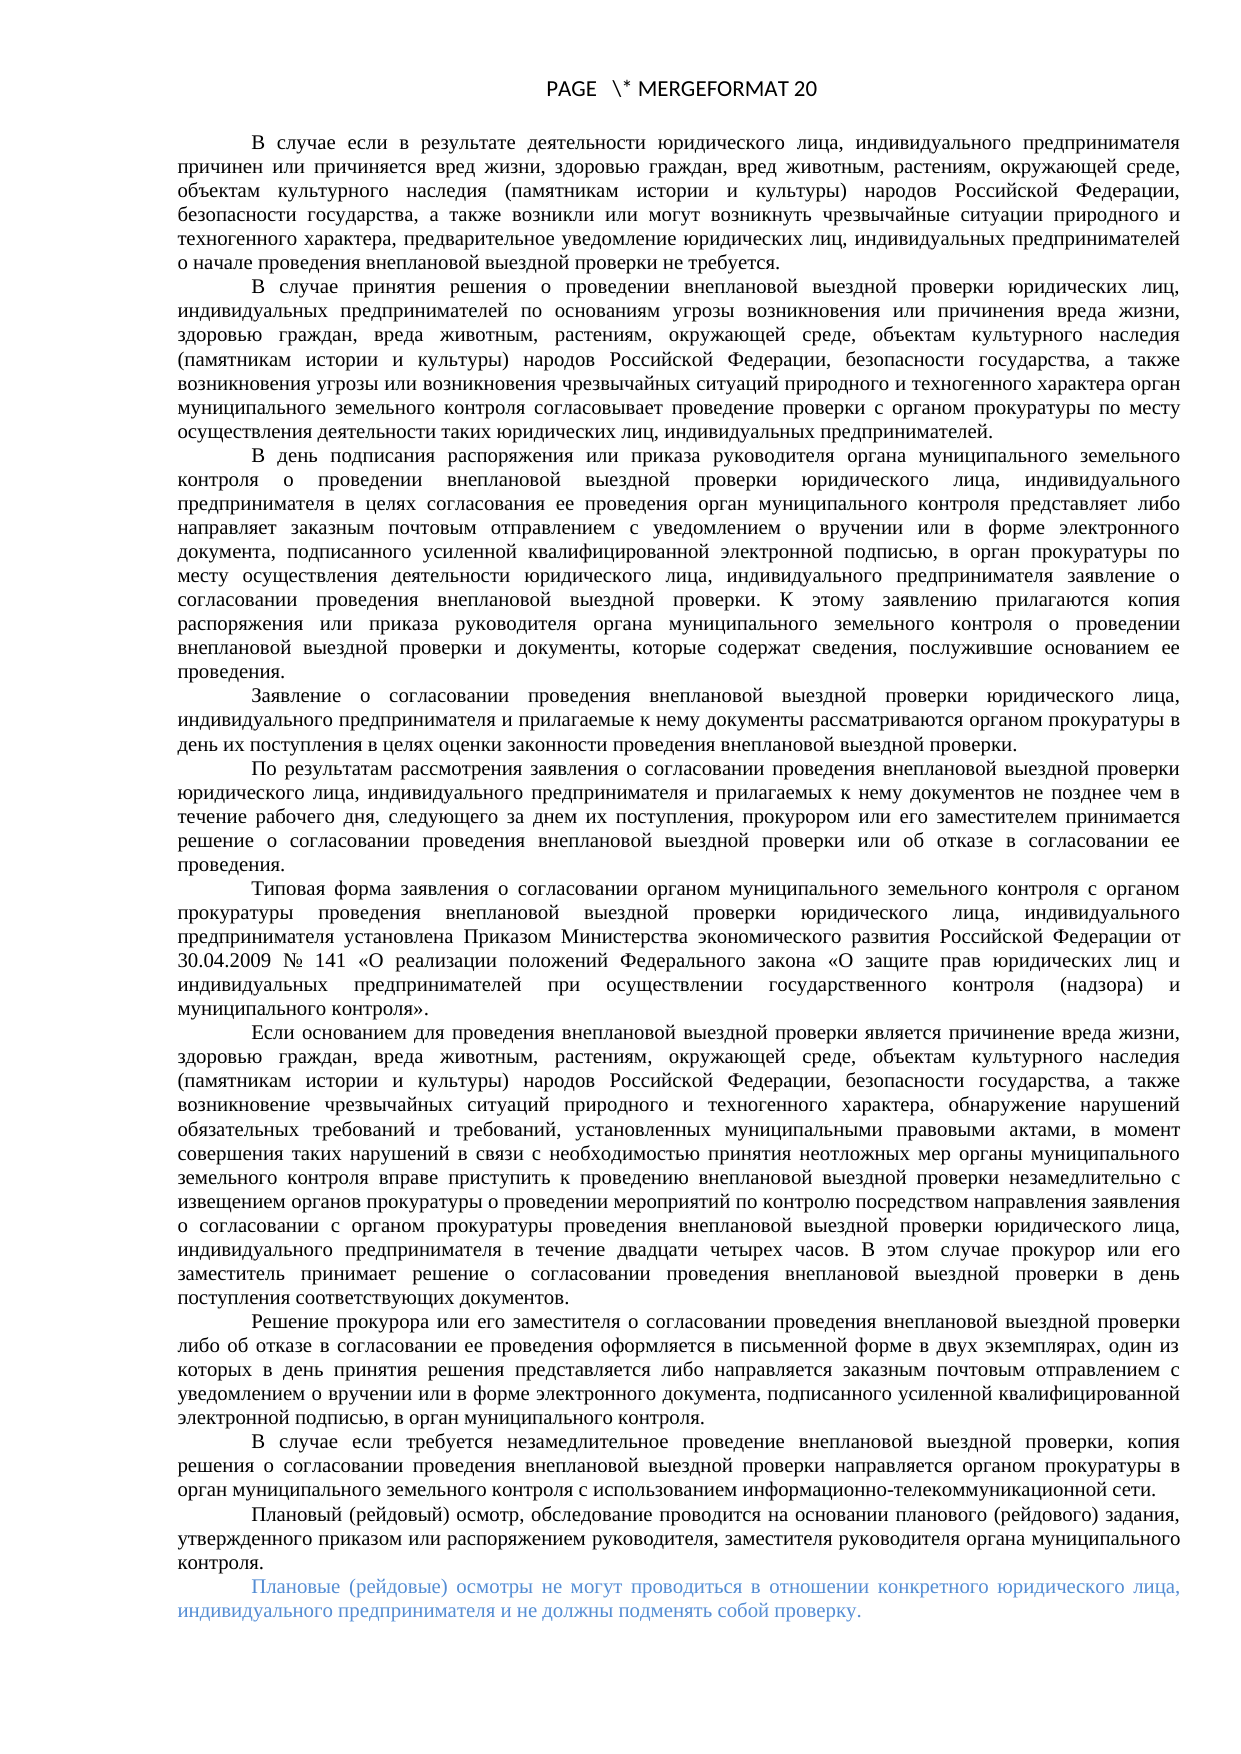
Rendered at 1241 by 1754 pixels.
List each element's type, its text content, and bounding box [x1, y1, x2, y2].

text В случае если требуется незамедлительное проведение внеплановой выездной проверки, копия решения о согласовании проведения внеплановой выездной проверки направляется органом прокуратуры в орган муниципального земельного контроля с использованием информационно-телекоммуникационной сети. [177, 1429, 1181, 1501]
text Типовая форма заявления о согласовании органом муниципального земельного контроля с органом прокуратуры проведения внеплановой выездной проверки юридического лица, индивидуального предпринимателя установлена Приказом Министерства экономического развития Российской Федерации от 30.04.2009 № 141 «О реализации положений Федерального закона «О защите прав юридических лиц и индивидуальных предпринимателей при осуществлении государственного контроля (надзора) и муниципального контроля». [177, 876, 1181, 1020]
text Решение прокурора или его заместителя о согласовании проведения внеплановой выездной проверки либо об отказе в согласовании ее проведения оформляется в письменной форме в двух экземплярах, один из которых в день принятия решения представляется либо направляется заказным почтовым отправлением с уведомлением о вручении или в форме электронного документа, подписанного усиленной квалифицированной электронной подписью, в орган муниципального контроля. [177, 1309, 1181, 1429]
text В случае принятия решения о проведении внеплановой выездной проверки юридических лиц, индивидуальных предпринимателей по основаниям угрозы возникновения или причинения вреда жизни, здоровью граждан, вреда животным, растениям, окружающей среде, объектам культурного наследия (памятникам истории и культуры) народов Российской Федерации, безопасности государства, а также возникновения угрозы или возникновения чрезвычайных ситуаций природного и техногенного характера орган муниципального земельного контроля согласовывает проведение проверки с органом прокуратуры по месту осуществления деятельности таких юридических лиц, индивидуальных предпринимателей. [177, 274, 1181, 443]
text Плановые (рейдовые) осмотры не могут проводиться в отношении конкретного юридического лица, индивидуального предпринимателя и не должны подменять собой проверку. [177, 1574, 1181, 1622]
text Плановый (рейдовый) осмотр, обследование проводится на основании планового (рейдового) задания, утвержденного приказом или распоряжением руководителя, заместителя руководителя органа муниципального контроля. [177, 1501, 1181, 1574]
text По результатам рассмотрения заявления о согласовании проведения внеплановой выездной проверки юридического лица, индивидуального предпринимателя и прилагаемых к нему документов не позднее чем в течение рабочего дня, следующего за днем их поступления, прокурором или его заместителем принимается решение о согласовании проведения внеплановой выездной проверки или об отказе в согласовании ее проведения. [177, 756, 1181, 876]
text В случае если в результате деятельности юридического лица, индивидуального предпринимателя причинен или причиняется вред жизни, здоровью граждан, вред животным, растениям, окружающей среде, объектам культурного наследия (памятникам истории и культуры) народов Российской Федерации, безопасности государства, а также возникли или могут возникнуть чрезвычайные ситуации природного и техногенного характера, предварительное уведомление юридических лиц, индивидуальных предпринимателей о начале проведения внеплановой выездной проверки не требуется. [177, 130, 1181, 274]
text Заявление о согласовании проведения внеплановой выездной проверки юридического лица, индивидуального предпринимателя и прилагаемые к нему документы рассматриваются органом прокуратуры в день их поступления в целях оценки законности проведения внеплановой выездной проверки. [177, 683, 1181, 756]
text Если основанием для проведения внеплановой выездной проверки является причинение вреда жизни, здоровью граждан, вреда животным, растениям, окружающей среде, объектам культурного наследия (памятникам истории и культуры) народов Российской Федерации, безопасности государства, а также возникновение чрезвычайных ситуаций природного и техногенного характера, обнаружение нарушений обязательных требований и требований, установленных муниципальными правовыми актами, в момент совершения таких нарушений в связи с необходимостью принятия неотложных мер органы муниципального земельного контроля вправе приступить к проведению внеплановой выездной проверки незамедлительно с извещением органов прокуратуры о проведении мероприятий по контролю посредством направления заявления о согласовании с органом прокуратуры проведения внеплановой выездной проверки юридического лица, индивидуального предпринимателя в течение двадцати четырех часов. В этом случае прокурор или его заместитель принимает решение о согласовании проведения внеплановой выездной проверки в день поступления соответствующих документов. [177, 1020, 1181, 1309]
text В день подписания распоряжения или приказа руководителя органа муниципального земельного контроля о проведении внеплановой выездной проверки юридического лица, индивидуального предпринимателя в целях согласования ее проведения орган муниципального контроля представляет либо направляет заказным почтовым отправлением с уведомлением о вручении или в форме электронного документа, подписанного усиленной квалифицированной электронной подписью, в орган прокуратуры по месту осуществления деятельности юридического лица, индивидуального предпринимателя заявление о согласовании проведения внеплановой выездной проверки. К этому заявлению прилагаются копия распоряжения или приказа руководителя органа муниципального земельного контроля о проведении внеплановой выездной проверки и документы, которые содержат сведения, послужившие основанием ее проведения. [177, 443, 1181, 683]
